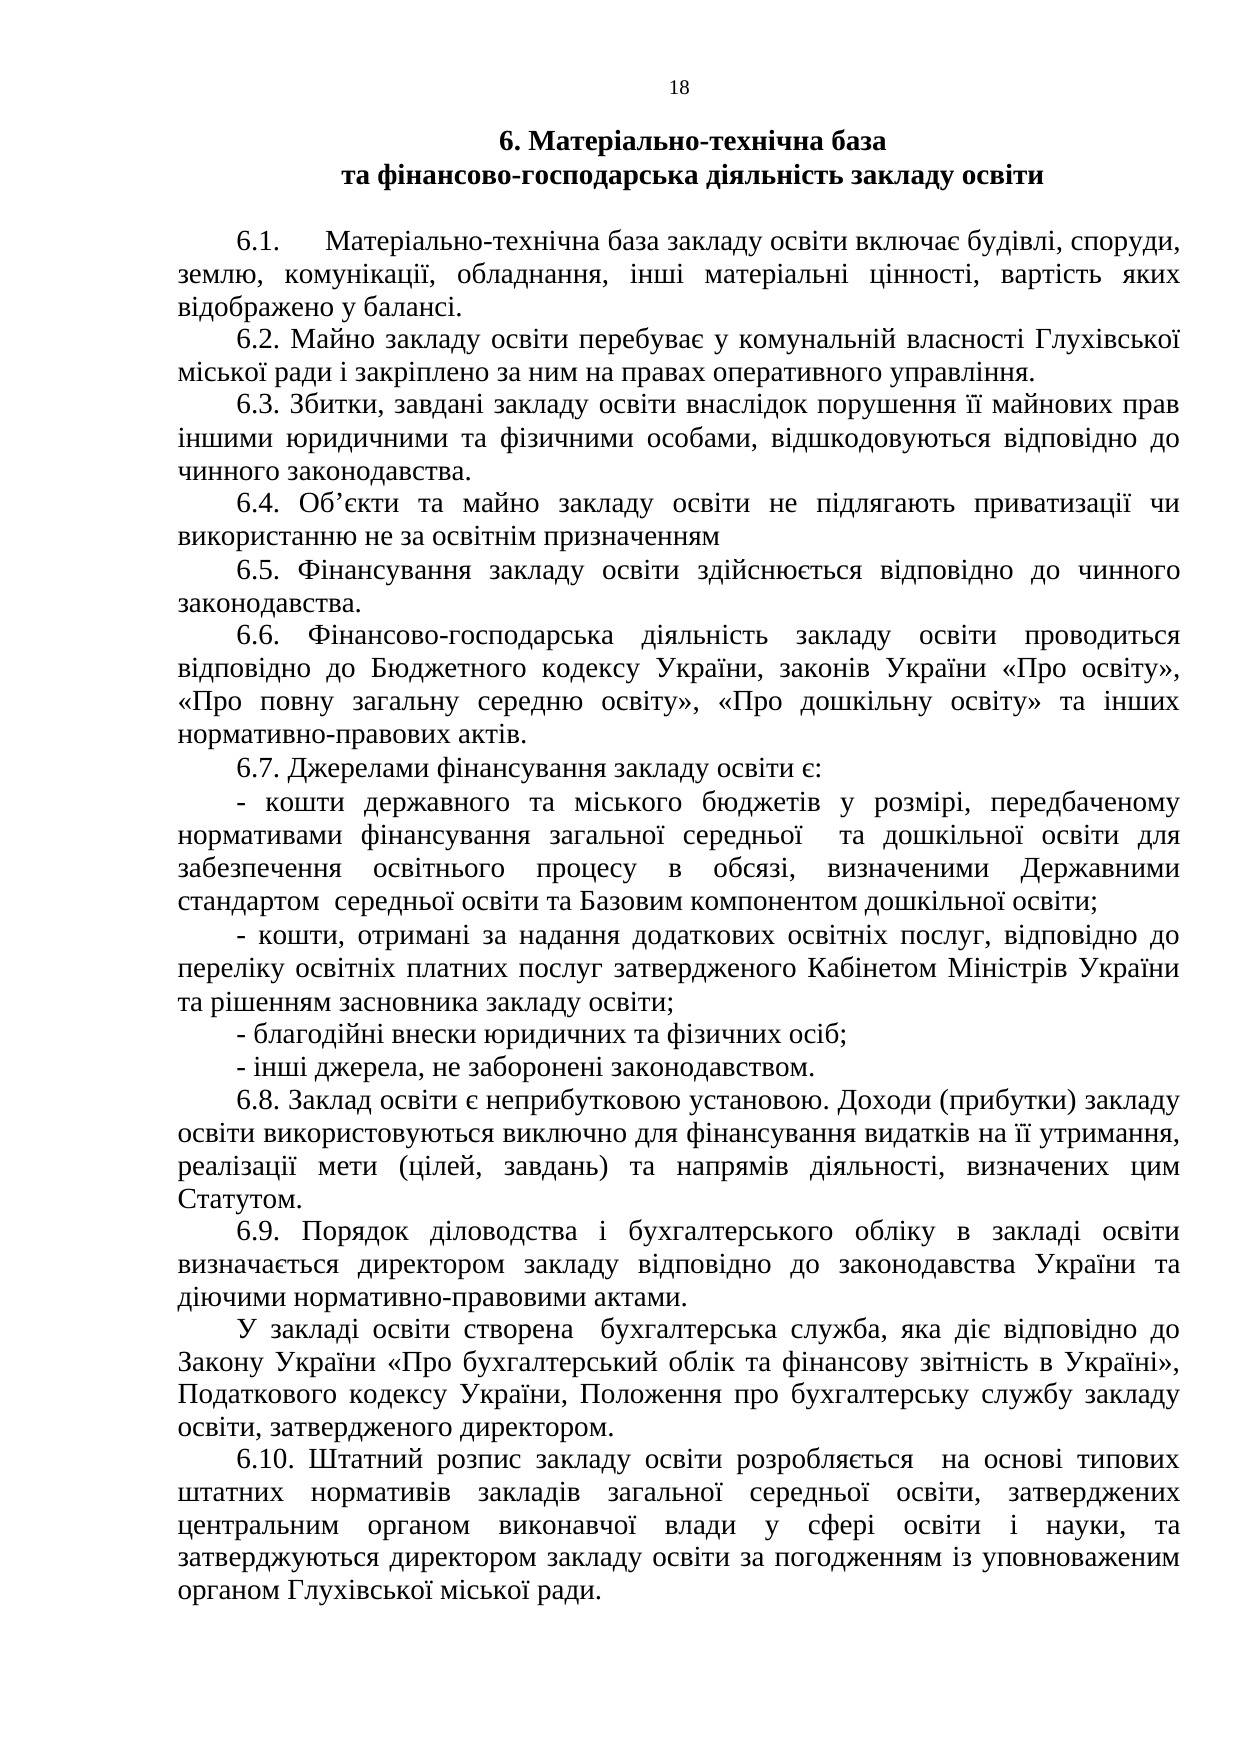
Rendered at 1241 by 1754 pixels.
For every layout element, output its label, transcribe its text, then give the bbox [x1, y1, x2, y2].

text 6.7. Джерелами фінансування закладу освіти є: [177, 750, 1181, 783]
text 6.10. Штатний розпис закладу освіти розробляється на основі типових штатних нормативів закладів загальної середньої освіти, затверджених центральним органом виконавчої влади у сфері освіти і науки, та затверджуються директором закладу освіти за погодженням із уповноваженим органом Глухівської міської ради. [177, 1443, 1181, 1606]
text - кошти, отримані за надання додаткових освітніх послуг, відповідно до переліку освітніх платних послуг затвердженого Кабінетом Міністрів України та рішенням засновника закладу освіти; [177, 917, 1181, 1018]
text 6.1. Матеріально-технічна база закладу освіти включає будівлі, споруди, землю, комунікації, обладнання, інші матеріальні цінності, вартість яких відображено у балансі. [177, 224, 1181, 322]
text 6. Матеріально-технічна база [177, 123, 1208, 157]
text - інші джерела, не заборонені законодавством. [177, 1050, 1181, 1083]
text 6.9. Порядок діловодства і бухгалтерського обліку в закладі освіти визначається директором закладу відповідно до законодавства України та діючими нормативно-правовими актами. [177, 1215, 1181, 1312]
text У закладі освіти створена бухгалтерська служба, яка діє відповідно до Закону України «Про бухгалтерський облік та фінансову звітність в Україні», Податкового кодексу України, Положення про бухгалтерську службу закладу освіти, затвердженого директором. [177, 1312, 1181, 1443]
text 6.5. Фінансування закладу освіти здійснюється відповідно до чинного законодавства. [177, 553, 1181, 618]
text та фінансово-господарська діяльність закладу освіти [177, 157, 1208, 190]
text 6.8. Заклад освіти є неприбутковою установою. Доходи (прибутки) закладу освіти використовуються виключно для фінансування видатків на її утримання, реалізації мети (цілей, завдань) та напрямів діяльності, визначених цим Статутом. [177, 1083, 1181, 1215]
text 6.6. Фінансово-господарська діяльність закладу освіти проводиться відповідно до Бюджетного кодексу України, законів України «Про освіту», «Про повну загальну середню освіту», «Про дошкільну освіту» та інших нормативно-правових актів. [177, 618, 1181, 750]
text 6.4. Об’єкти та майно закладу освіти не підлягають приватизації чи використанню не за освітнім призначенням [177, 486, 1181, 551]
text 6.2. Майно закладу освіти перебуває у комунальній власності Глухівської міської ради і закріплено за ним на правах оперативного управління. [177, 322, 1181, 388]
text - кошти державного та міського бюджетів у розмірі, передбаченому нормативами фінансування загальної середньої та дошкільної освіти для забезпечення освітнього процесу в обсязі, визначеними Державними стандартом середньої освіти та Базовим компонентом дошкільної освіти; [177, 785, 1181, 917]
text 6.3. Збитки, завдані закладу освіти внаслідок порушення її майнових прав іншими юридичними та фізичними особами, відшкодовуються відповідно до чинного законодавства. [177, 388, 1181, 486]
text - благодійні внески юридичних та фізичних осіб; [177, 1018, 1181, 1050]
